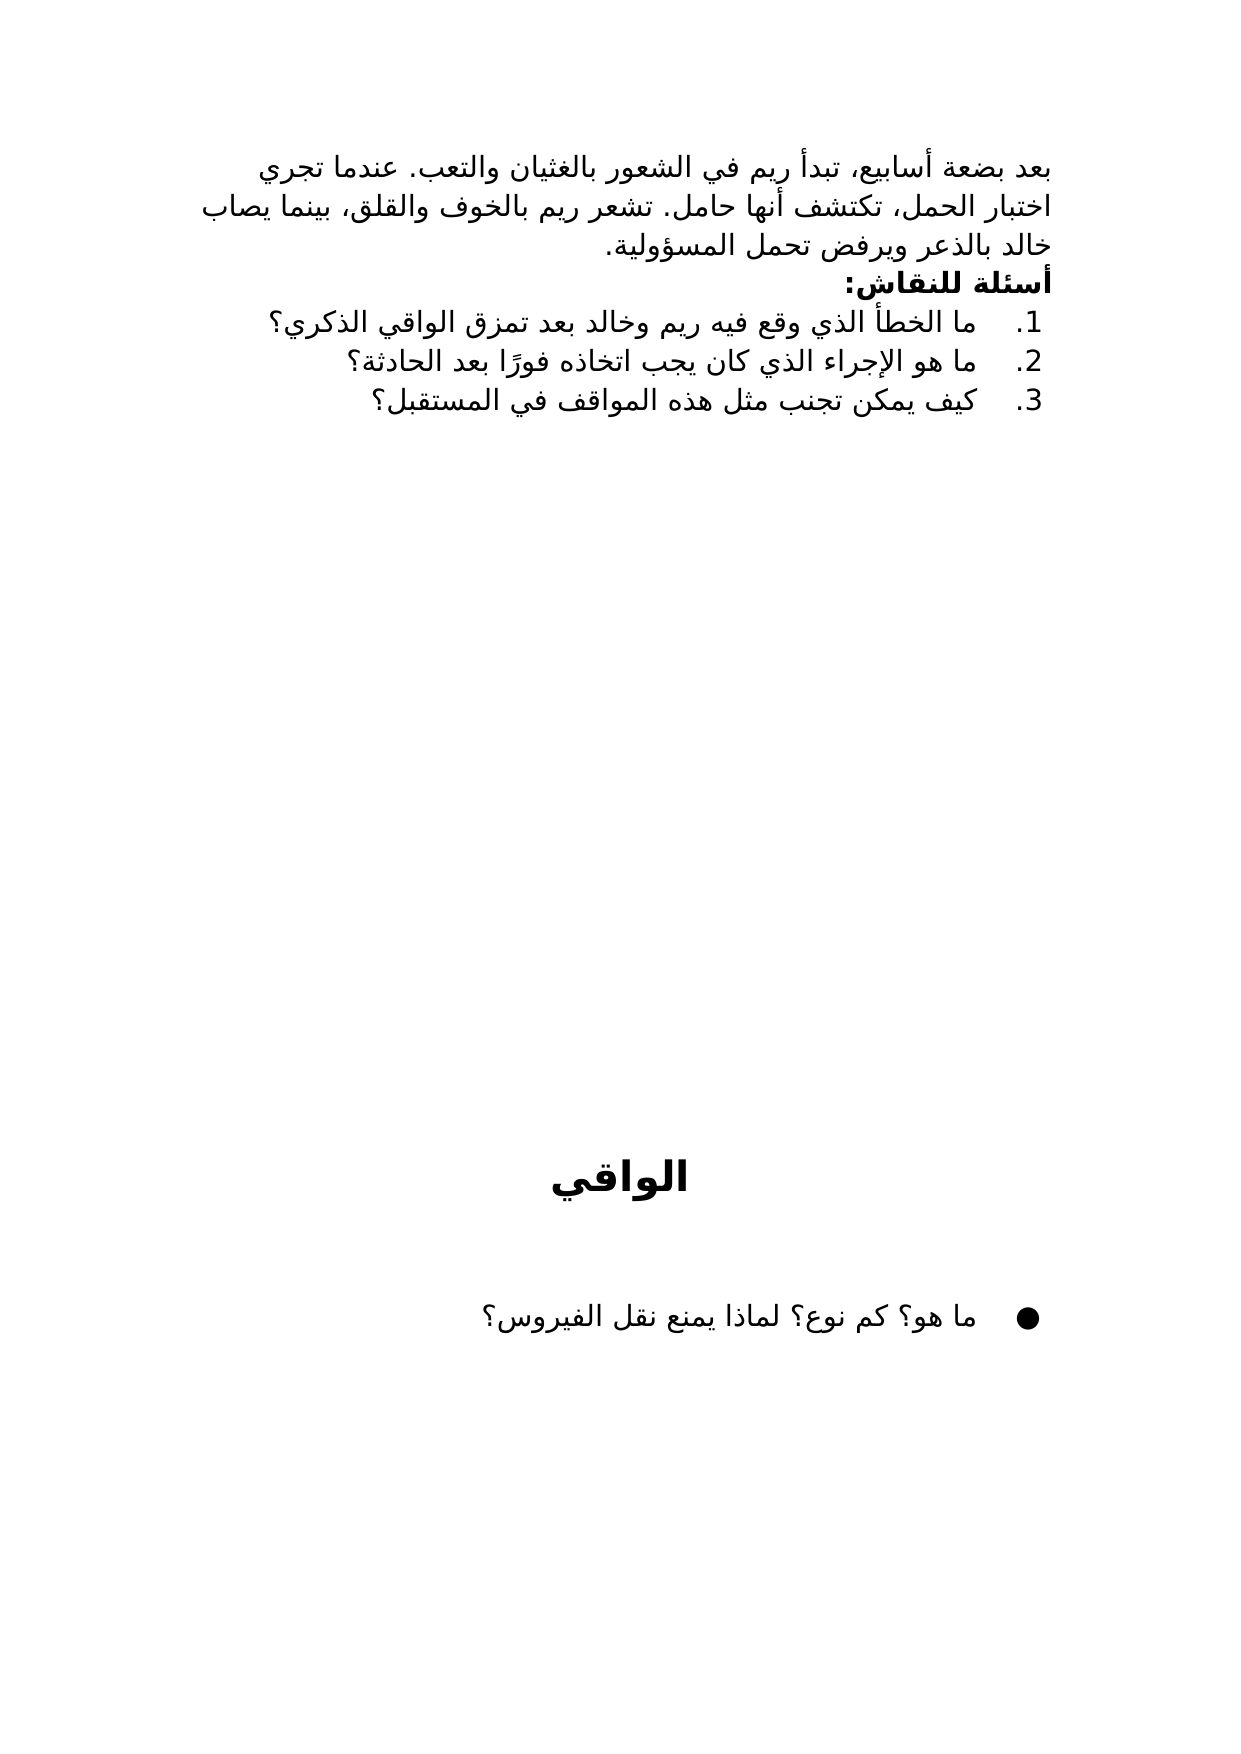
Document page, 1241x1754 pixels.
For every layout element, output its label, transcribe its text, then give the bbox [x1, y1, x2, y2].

text بعد بضعة أسابيع، تبدأ ريم في الشعور بالغثيان والتعب. عندما تجري اختبار الحمل، تكتشف أنها حامل. تشعر ريم بالخوف والقلق، بينما يصاب خالد بالذعر ويرفض تحمل المسؤولية. [187, 150, 1053, 262]
list ما الخطأ الذي وقع فيه ريم وخالد بعد تمزق الواقي الذكري؟ [187, 306, 1015, 340]
list ما هو الإجراء الذي كان يجب اتخاذه فورًا بعد الحادثة؟ [187, 345, 1015, 379]
text أسئلة للنقاش: [187, 267, 1053, 301]
list كيف يمكن تجنب مثل هذه المواقف في المستقبل؟ [187, 384, 1015, 418]
list ما هو؟ كم نوع؟ لماذا يمنع نقل الفيروس؟ [187, 1300, 1015, 1334]
text الواقي [187, 1153, 1053, 1201]
